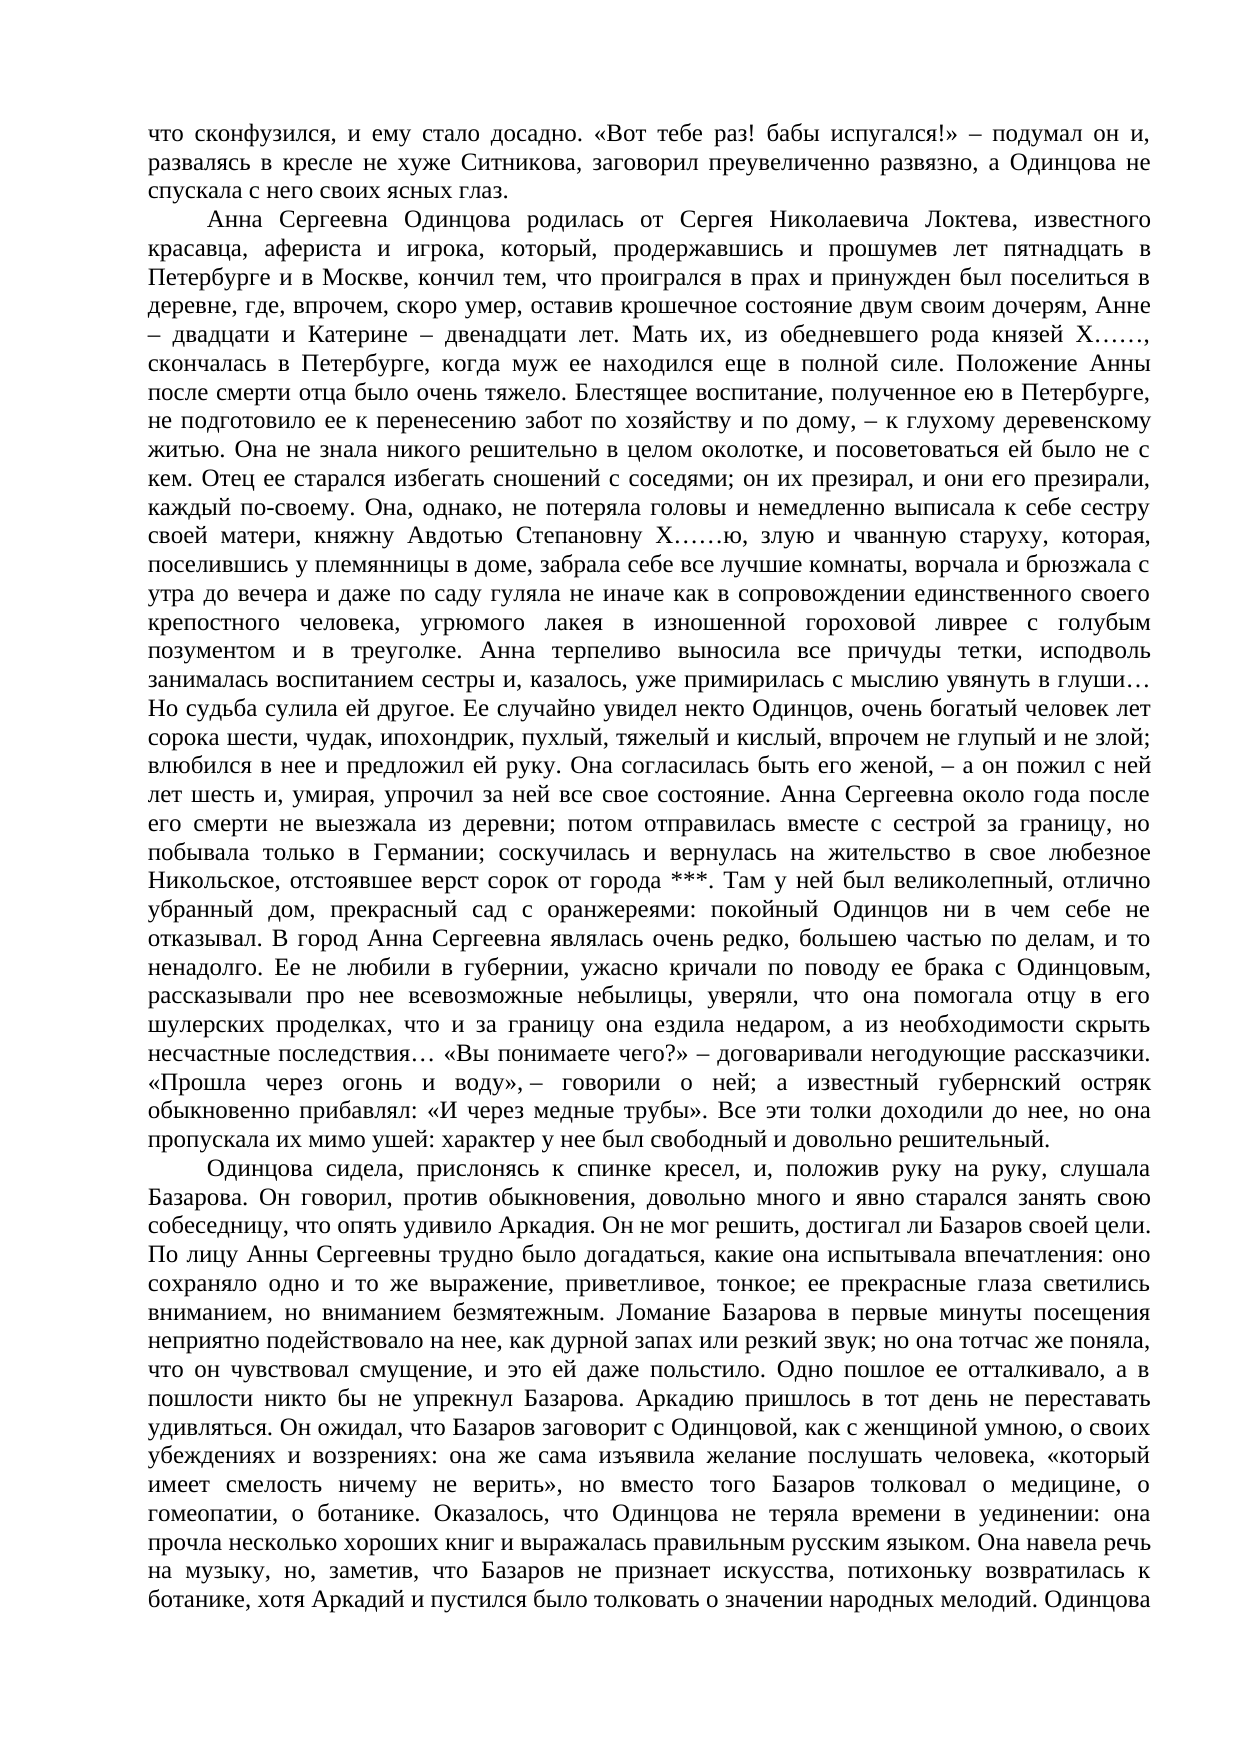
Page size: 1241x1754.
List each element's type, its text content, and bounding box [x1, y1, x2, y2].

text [148, 1153, 1152, 1613]
text Анна Сергеевна Одинцова родилась от Сергея Николаевича Локтева, известного красавца, афериста и игрока, который, продержавшись и прошумев лет пятнадцать в Петербурге и в Москве, кончил тем, что проигрался в прах и принужден был поселиться в деревне, где, впрочем, скоро умер, оставив крошечное состояние двум своим дочерям, Анне – двадцати и Катерине – двенадцати лет. Мать их, из обедневшего рода князей Х……, скончалась в Петербурге, когда муж ее находился еще в полной силе. Положение Анны после смерти отца было очень тяжело. Блестящее воспитание, полученное ею в Петербурге, не подготовило ее к перенесению забот по хозяйству и по дому, – к глухому деревенскому житью. Она не знала никого решительно в целом околотке, и посоветоваться ей было не с кем. Отец ее старался избегать сношений с соседями; он их презирал, и они его презирали, каждый по-своему. Она, однако, не потеряла головы и немедленно выписала к себе сестру своей матери, княжну Авдотью Степановну Х……ю, злую и чванную старуху, которая, поселившись у племянницы в доме, забрала себе все лучшие комнаты, ворчала и брюзжала с утра до вечера и даже по саду гуляла не иначе как в сопровождении единственного своего крепостного человека, угрюмого лакея в изношенной гороховой ливрее с голубым позументом и в треуголке. Анна терпеливо выносила все причуды тетки, исподволь занималась воспитанием сестры и, казалось, уже примирилась с мыслию увянуть в глуши… Но судьба сулила ей другое. Ее случайно увидел некто Одинцов, очень богатый человек лет сорока шести, чудак, ипохондрик, пухлый, тяжелый и кислый, впрочем не глупый и не злой; влюбился в нее и предложил ей руку. Она согласилась быть его женой, – а он пожил с ней лет шесть и, умирая, упрочил за ней все свое состояние. Анна Сергеевна около года после его смерти не выезжала из деревни; потом отправилась вместе с сестрой за границу, но побывала только в Германии; соскучилась и вернулась на жительство в свое любезное Никольское, отстоявшее верст сорок от города ***. Там у ней был великолепный, отлично убранный дом, прекрасный сад с оранжереями: покойный Одинцов ни в чем себе не отказывал. В город Анна Сергеевна являлась очень редко, большею частью по делам, и то ненадолго. Ее не любили в губернии, ужасно кричали по поводу ее брака с Одинцовым, рассказывали про нее всевозможные небылицы, уверяли, что она помогала отцу в его шулерских проделках, что и за границу она ездила недаром, а из необходимости скрыть несчастные последствия… «Вы понимаете чего?» – договаривали негодующие рассказчики. «Прошла через огонь и воду», – говорили о ней; а известный губернский остряк обыкновенно прибавлял: «И через медные трубы». Все эти толки доходили до нее, но она пропускала их мимо ушей: характер у нее был свободный и довольно решительный. [148, 204, 1152, 1153]
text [148, 118, 1152, 204]
